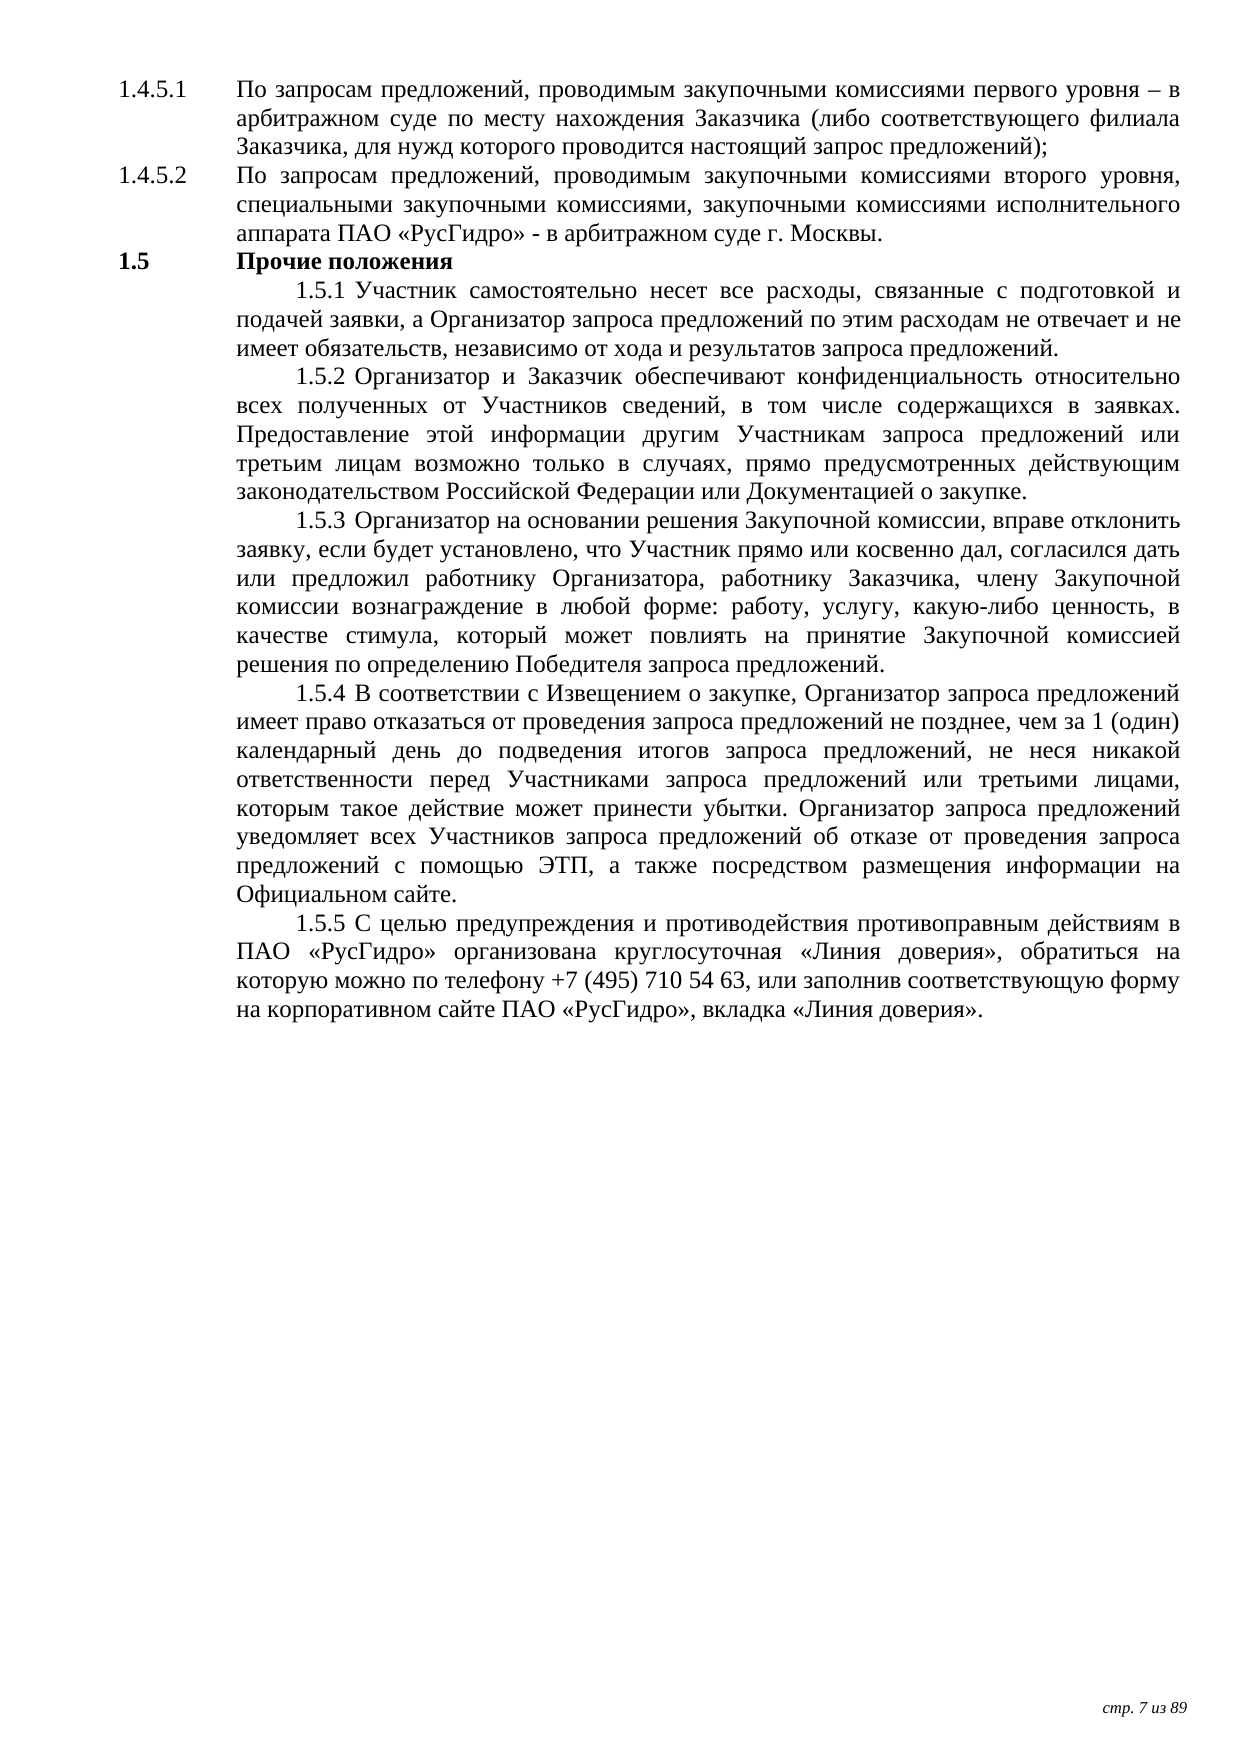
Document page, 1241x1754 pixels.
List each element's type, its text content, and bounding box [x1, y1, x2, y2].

subtitle Прочие положения [118, 246, 1181, 275]
text По запросам предложений, проводимым закупочными комиссиями второго уровня, специальными закупочными комиссиями, закупочными комиссиями исполнительного аппарата ПАО «РусГидро» - в арбитражном суде г. Москвы. [118, 160, 1181, 246]
text В соответствии с Извещением о закупке, Организатор запроса предложений имеет право отказаться от проведения запроса предложений не позднее, чем за 1 (один) календарный день до подведения итогов запроса предложений, не неся никакой ответственности перед Участниками запроса предложений или третьими лицами, которым такое действие может принести убытки. Организатор запроса предложений уведомляет всех Участников запроса предложений об отказе от проведения запроса предложений с помощью ЭТП, а также посредством размещения информации на Официальном сайте. [236, 678, 1181, 908]
text С целью предупреждения и противодействия противоправным действиям в ПАО «РусГидро» организована круглосуточная «Линия доверия», обратиться на которую можно по телефону +7 (495) 710 54 63, или заполнив соответствующую форму на корпоративном сайте ПАО «РусГидро», вкладка «Линия доверия». [236, 908, 1181, 1023]
text Организатор на основании решения Закупочной комиссии, вправе отклонить заявку, если будет установлено, что Участник прямо или косвенно дал, согласился дать или предложил работнику Организатора, работнику Заказчика, члену Закупочной комиссии вознаграждение в любой форме: работу, услугу, какую-либо ценность, в качестве стимула, который может повлиять на принятие Закупочной комиссией решения по определению Победителя запроса предложений. [236, 505, 1181, 678]
text По запросам предложений, проводимым закупочными комиссиями первого уровня – в арбитражном суде по месту нахождения Заказчика (либо соответствующего филиала Заказчика, для нужд которого проводится настоящий запрос предложений); [118, 74, 1181, 160]
text Организатор и Заказчик обеспечивают конфиденциальность относительно всех полученных от Участников сведений, в том числе содержащихся в заявках. Предоставление этой информации другим Участникам запроса предложений или третьим лицам возможно только в случаях, прямо предусмотренных действующим законодательством Российской Федерации или Документацией о закупке. [236, 361, 1181, 505]
text Участник самостоятельно несет все расходы, связанные с подготовкой и подачей заявки, а Организатор запроса предложений по этим расходам не отвечает и не имеет обязательств, независимо от хода и результатов запроса предложений. [236, 275, 1181, 361]
